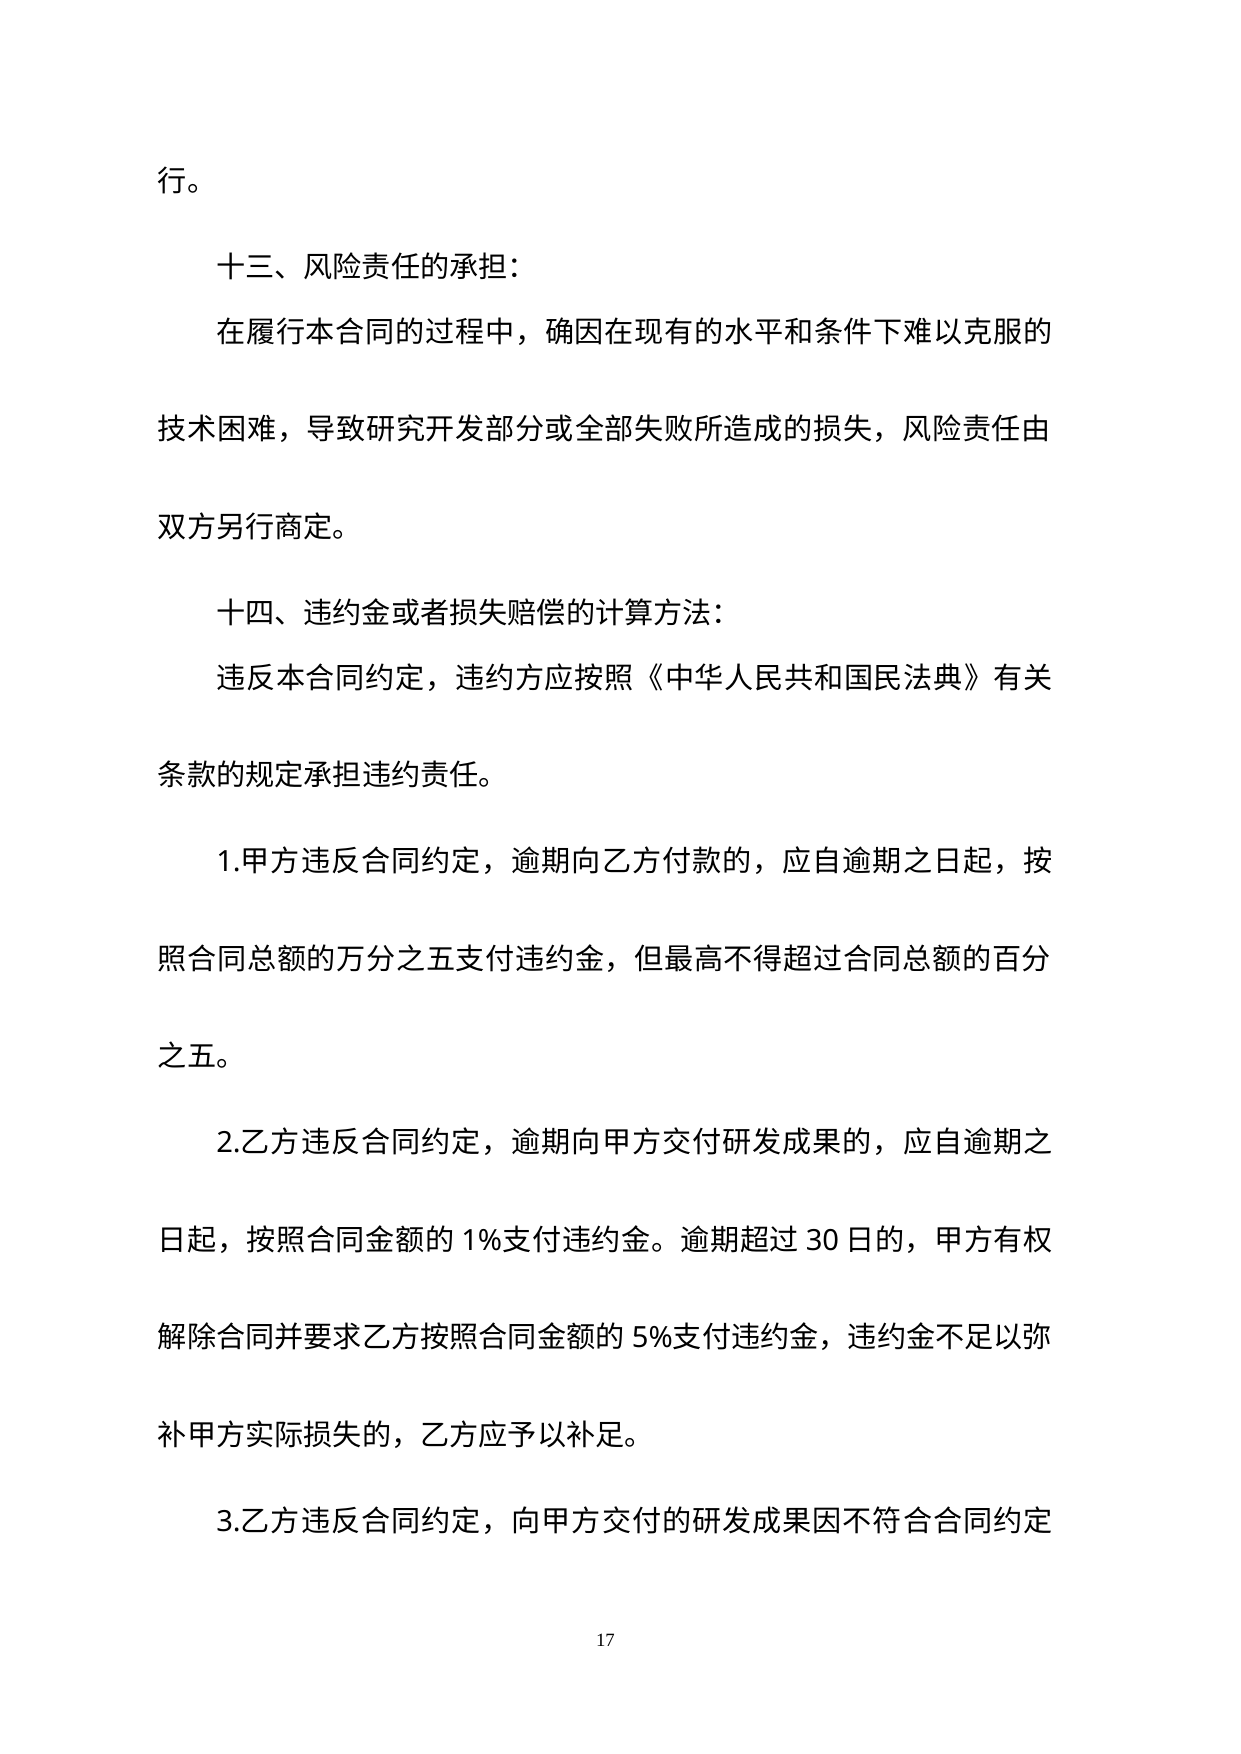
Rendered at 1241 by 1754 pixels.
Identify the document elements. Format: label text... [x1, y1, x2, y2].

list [158, 1486, 1053, 1551]
text 违反本合同约定，违约方应按照《中华人民共和国民法典》有关条款的规定承担违约责任。 [158, 643, 1053, 806]
list 乙方违反合同约定，逾期向甲方交付研发成果的，应自逾期之日起，按照合同金额的1%支付违约金。逾期超过30日的，甲方有权解除合同并要求乙方按照合同金额的5%支付违约金，违约金不足以弥补甲方实际损失的，乙方应予以补足。 [158, 1108, 1053, 1465]
text 十三、风险责任的承担： [158, 232, 1053, 297]
list 甲方违反合同约定，逾期向乙方付款的，应自逾期之日起，按照合同总额的万分之五支付违约金，但最高不得超过合同总额的百分之五。 [158, 827, 1053, 1087]
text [158, 146, 1053, 211]
text 在履行本合同的过程中，确因在现有的水平和条件下难以克服的技术困难，导致研究开发部分或全部失败所造成的损失，风险责任由双方另行商定。 [158, 297, 1053, 557]
text 十四、违约金或者损失赔偿的计算方法： [158, 578, 1053, 643]
